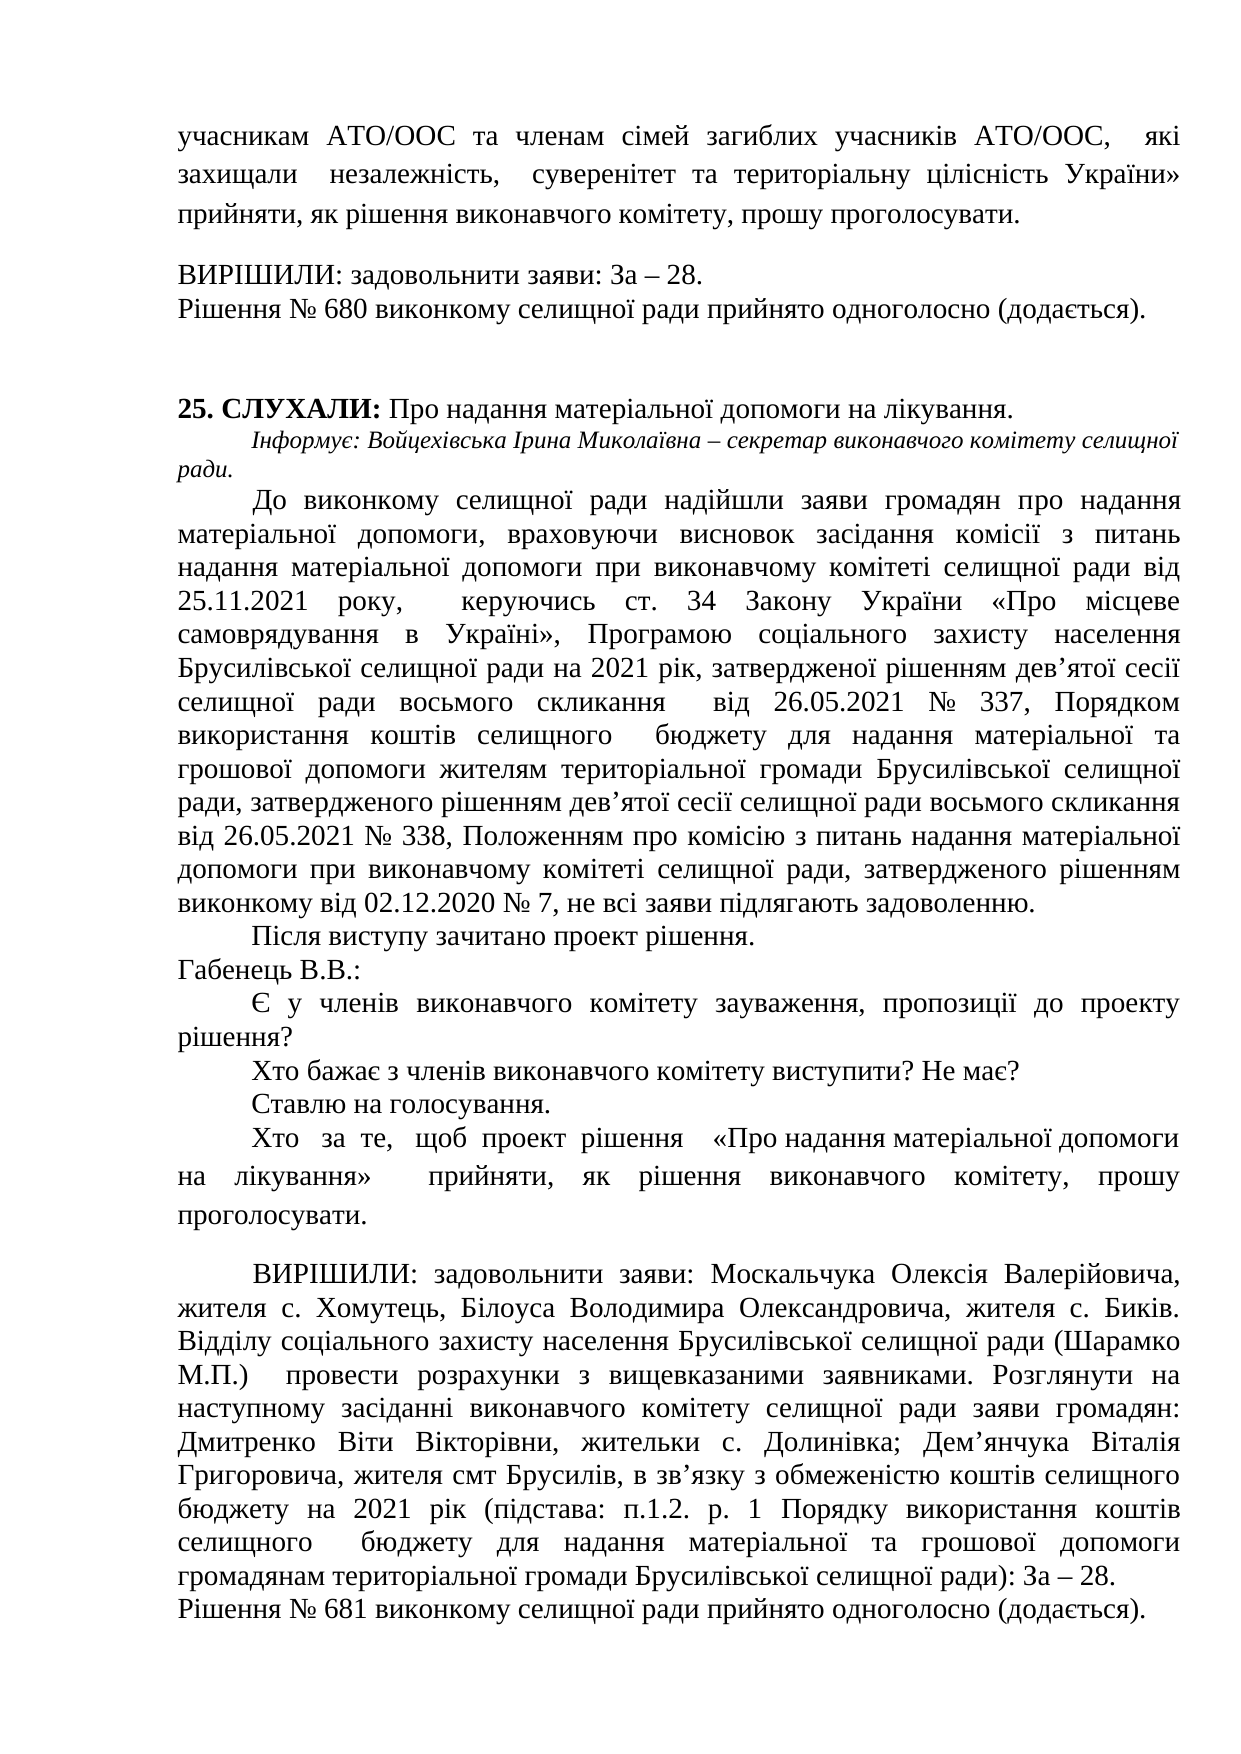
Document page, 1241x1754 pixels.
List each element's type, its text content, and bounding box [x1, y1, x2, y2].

text Рішення № 680 виконкому селищної ради прийнято одноголосно (додається). [177, 291, 1181, 324]
text До виконкому селищної ради надійшли заяви громадян про надання матеріальної допомоги, враховуючи висновок засідання комісії з питань надання матеріальної допомоги при виконавчому комітеті селищної ради від 25.11.2021 року, керуючись ст. 34 Закону України «Про місцеве самоврядування в Україні», Програмою соціального захисту населення Брусилівської селищної ради на 2021 рік, затвердженої рішенням дев’ятої сесії селищної ради восьмого скликання від 26.05.2021 № 337, Порядком використання коштів селищного бюджету для надання матеріальної та грошової допомоги жителям територіальної громади Брусилівської селищної ради, затвердженого рішенням дев’ятої сесії селищної ради восьмого скликання від 26.05.2021 № 338, Положенням про комісію з питань надання матеріальної допомоги при виконавчому комітеті селищної ради, затвердженого рішенням виконкому від 02.12.2020 № 7, не всі заяви підлягають задоволенню. [177, 482, 1181, 918]
text Габенець В.В.: [177, 952, 1181, 986]
text ВИРІШИЛИ: задовольнити заяви: Москальчука Олексія Валерійовича, жителя с. Хомутець, Білоуса Володимира Олександровича, жителя с. Биків. Відділу соціального захисту населення Брусилівської селищної ради (Шарамко М.П.) провести розрахунки з вищевказаними заявниками. Розглянути на наступному засіданні виконавчого комітету селищної ради заяви громадян: Дмитренко Віти Вікторівни, жительки с. Долинівка; Дем’янчука Віталія Григоровича, жителя смт Брусилів, в зв’язку з обмеженістю коштів селищного бюджету на 2021 рік (підстава: п.1.2. р. 1 Порядку використання коштів селищного бюджету для надання матеріальної та грошової допомоги громадянам територіальної громади Брусилівської селищної ради): За – 28. [177, 1256, 1181, 1592]
text 25. СЛУХАЛИ: Про надання матеріальної допомоги на лікування. [177, 391, 1181, 425]
text Ставлю на голосування. [177, 1086, 1181, 1120]
list Хто за те, щоб проект рішення «Про надання матеріальної допомоги на лікування» прийняти, як рішення виконавчого комітету, прошу проголосувати. [177, 1120, 1181, 1230]
text Після виступу зачитано проект рішення. [177, 918, 1181, 952]
text Інформує: Войцехівська Ірина Миколаївна – секретар виконавчого комітету селищної ради. [177, 425, 1181, 482]
list учасникам АТО/ООС та членам сімей загиблих учасників АТО/ООС, які захищали незалежність, суверенітет та територіальну цілісність України» прийняти, як рішення виконавчого комітету, прошу проголосувати. [177, 118, 1181, 231]
text Є у членів виконавчого комітету зауваження, пропозиції до проекту рішення? [177, 986, 1181, 1053]
text ВИРІШИЛИ: задовольнити заяви: За – 28. [177, 257, 1181, 291]
text Рішення № 681 виконкому селищної ради прийнято одноголосно (додається). [177, 1592, 1181, 1625]
text Хто бажає з членів виконавчого комітету виступити? Не має? [177, 1053, 1181, 1086]
